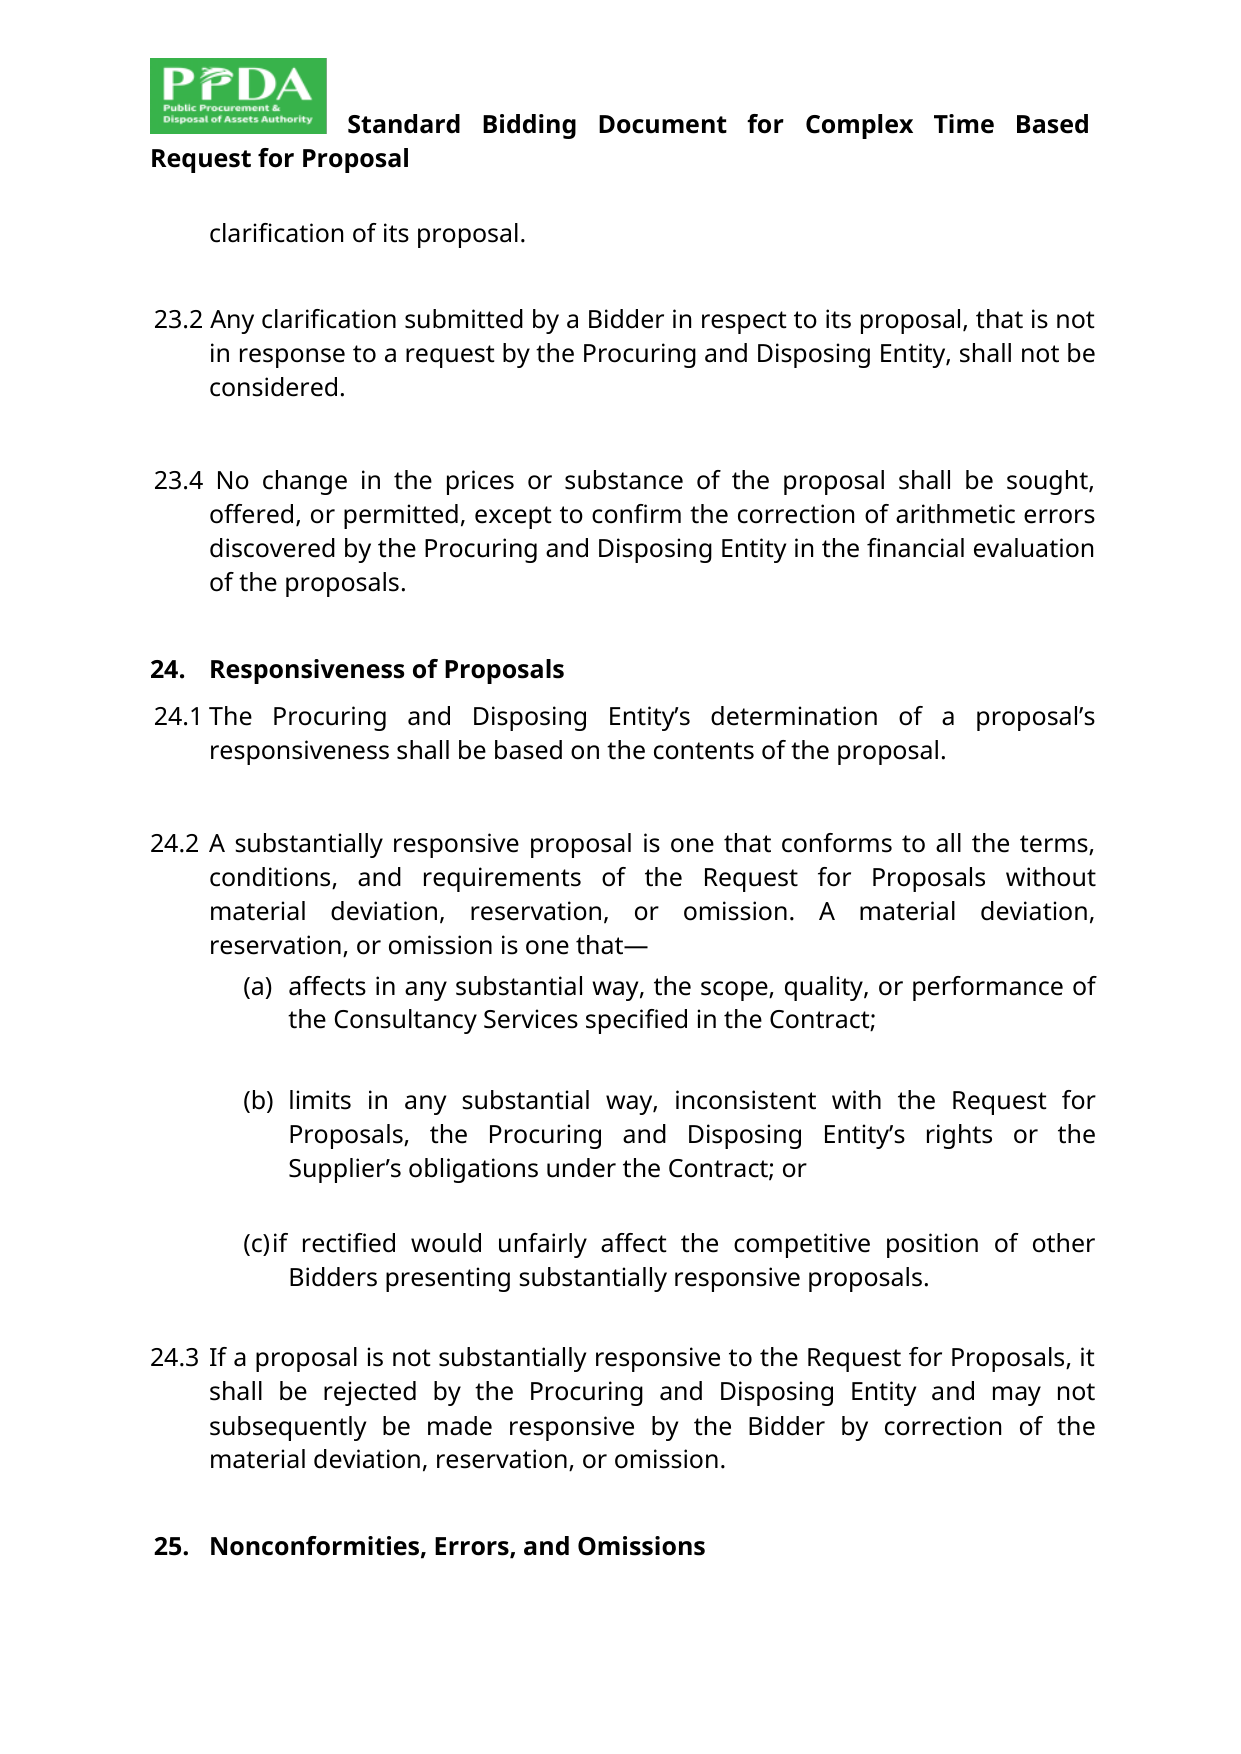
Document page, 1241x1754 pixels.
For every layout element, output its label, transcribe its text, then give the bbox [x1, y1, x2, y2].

table_cell Nonconformities, Errors, and Omissions [143, 1523, 1108, 1563]
table_cell The Procuring and Disposing Entity’s determination of a proposal’s responsiveness shall be based on the contents of the proposal. A substantially responsive proposal is one that conforms to all the terms, conditions, and requirements of the Request for Proposals without material deviation, reservation, or omission. A material deviation, reservation, or omission is one that— affects in any substantial way, the scope, quality, or performance of the Consultancy Services specified in the Contract; limits in any substantial way, inconsistent with the Request for Proposals, the Procuring and Disposing Entity’s rights or the Supplier’s obligations under the Contract; or if rectified would unfairly affect the competitive position of other Bidders presenting substantially responsive proposals. If a proposal is not substantially responsive to the Request for Proposals, it shall be rejected by the Procuring and Disposing Entity and may not subsequently be made responsive by the Bidder by correction of the material deviation, reservation, or omission. [143, 686, 1108, 1523]
table_cell Responsiveness of Proposals [143, 646, 1108, 686]
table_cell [143, 204, 1108, 646]
picture [150, 58, 328, 134]
